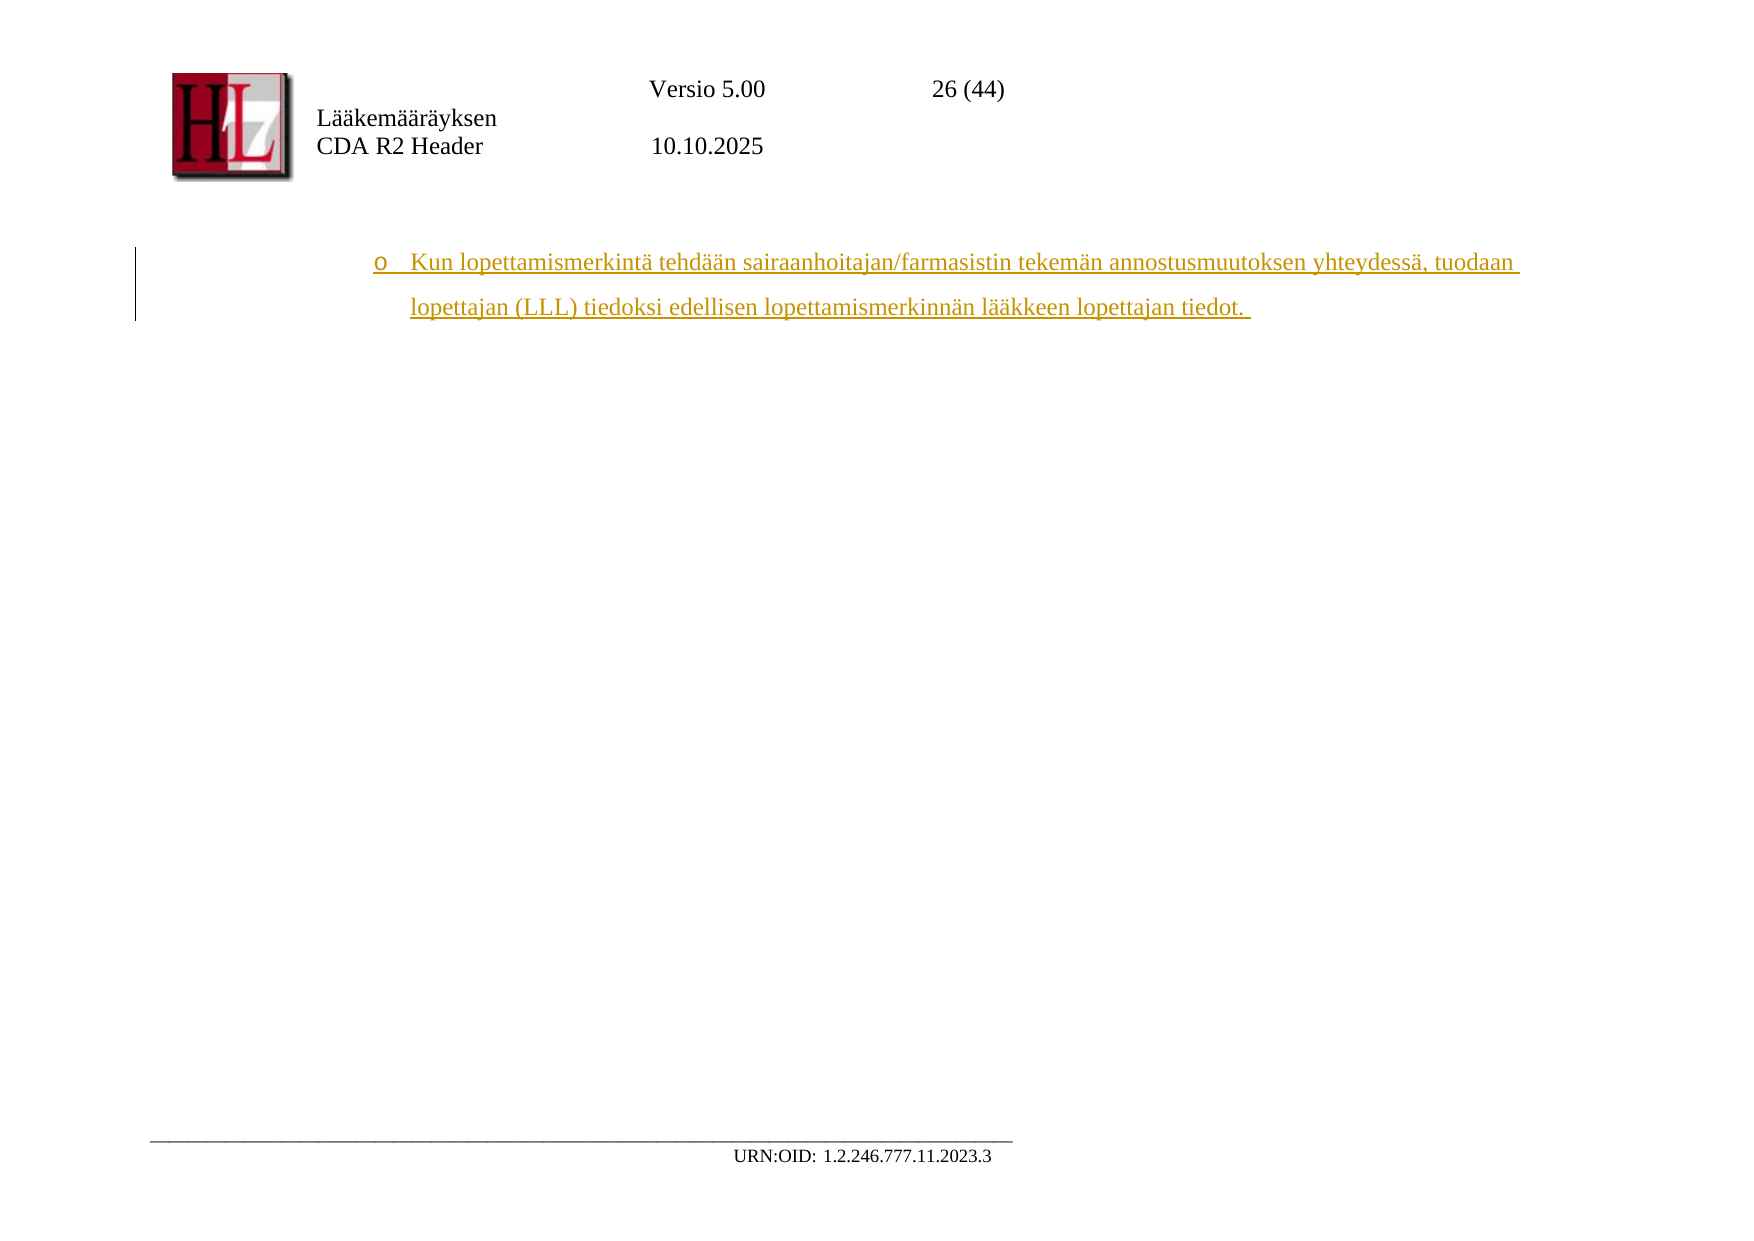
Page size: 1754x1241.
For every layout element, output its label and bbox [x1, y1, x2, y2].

picture [172, 73, 295, 182]
